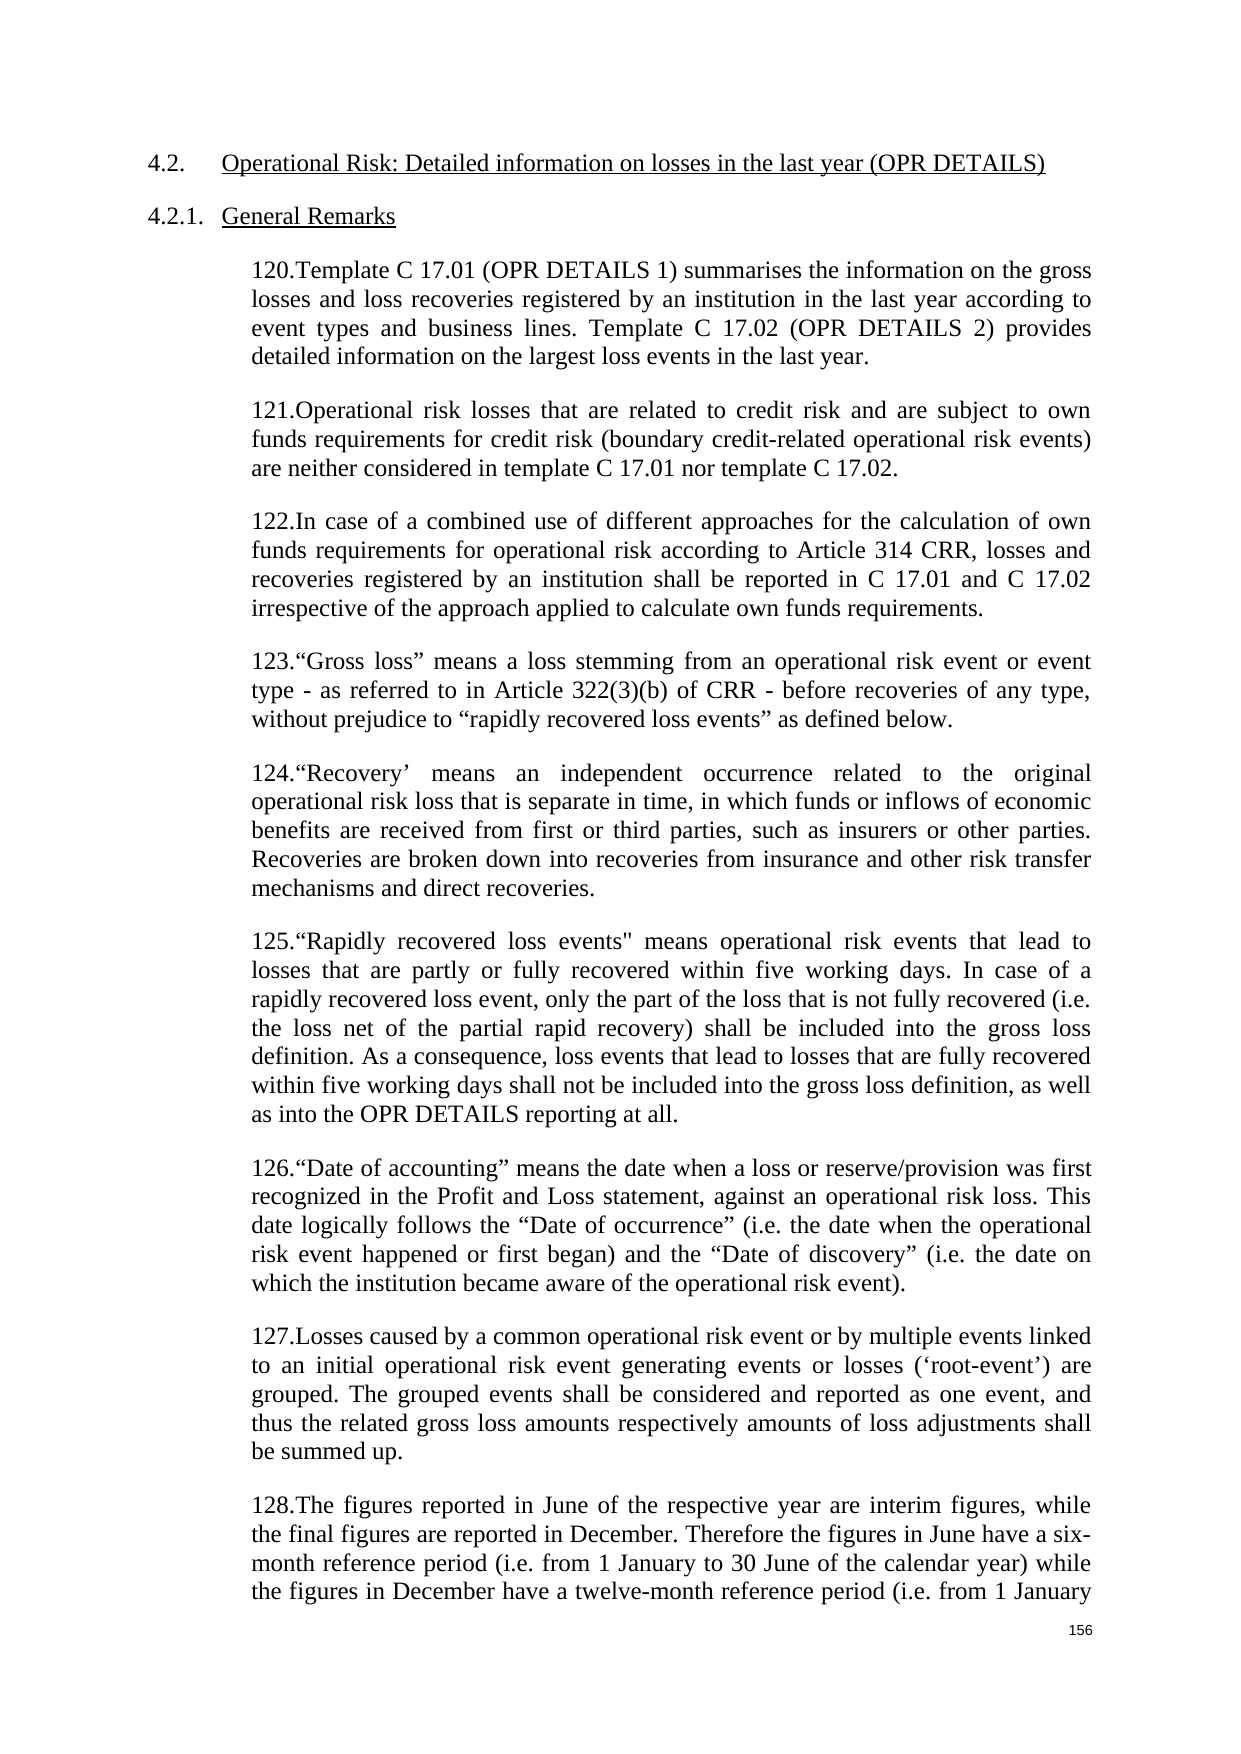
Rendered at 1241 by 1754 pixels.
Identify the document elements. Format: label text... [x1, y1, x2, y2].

list 123. “Gross loss” means a loss stemming from an operational risk event or event type - as referred to in Article 322(3)(b) of CRR - before recoveries of any type, without prejudice to “rapidly recovered loss events” as defined below. [251, 646, 1093, 733]
list 125. “Rapidly recovered loss events" means operational risk events that lead to losses that are partly or fully recovered within five working days. In case of a rapidly recovered loss event, only the part of the loss that is not fully recovered (i.e. the loss net of the partial rapid recovery) shall be included into the gross loss definition. As a consequence, loss events that lead to losses that are fully recovered within five working days shall not be included into the gross loss definition, as well as into the OPR DETAILS reporting at all. [251, 926, 1093, 1128]
list 127. Losses caused by a common operational risk event or by multiple events linked to an initial operational risk event generating events or losses (‘root-event’) are grouped. The grouped events shall be considered and reported as one event, and thus the related gross loss amounts respectively amounts of loss adjustments shall be summed up. [251, 1321, 1093, 1465]
list 124. “Recovery’ means an independent occurrence related to the original operational risk loss that is separate in time, in which funds or inflows of economic benefits are received from first or third parties, such as insurers or other parties. Recoveries are broken down into recoveries from insurance and other risk transfer mechanisms and direct recoveries. [251, 758, 1093, 901]
list 120. Template C 17.01 (OPR DETAILS 1) summarises the information on the gross losses and loss recoveries registered by an institution in the last year according to event types and business lines. Template C 17.02 (OPR DETAILS 2) provides detailed information on the largest loss events in the last year. [251, 255, 1093, 370]
list 4.2. Operational Risk: Detailed information on losses in the last year (OPR DETAILS) [148, 148, 1093, 176]
list 126. “Date of accounting” means the date when a loss or reserve/provision was first recognized in the Profit and Loss statement, against an operational risk loss. This date logically follows the “Date of occurrence” (i.e. the date when the operational risk event happened or first began) and the “Date of discovery” (i.e. the date on which the institution became aware of the operational risk event). [251, 1153, 1093, 1296]
list 4.2.1. General Remarks [148, 201, 1093, 230]
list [251, 1490, 1093, 1605]
list 121. Operational risk losses that are related to credit risk and are subject to own funds requirements for credit risk (boundary credit-related operational risk events) are neither considered in template C 17.01 nor template C 17.02. [251, 395, 1093, 481]
list 122. In case of a combined use of different approaches for the calculation of own funds requirements for operational risk according to Article 314 CRR, losses and recoveries registered by an institution shall be reported in C 17.01 and C 17.02 irrespective of the approach applied to calculate own funds requirements. [251, 506, 1093, 621]
